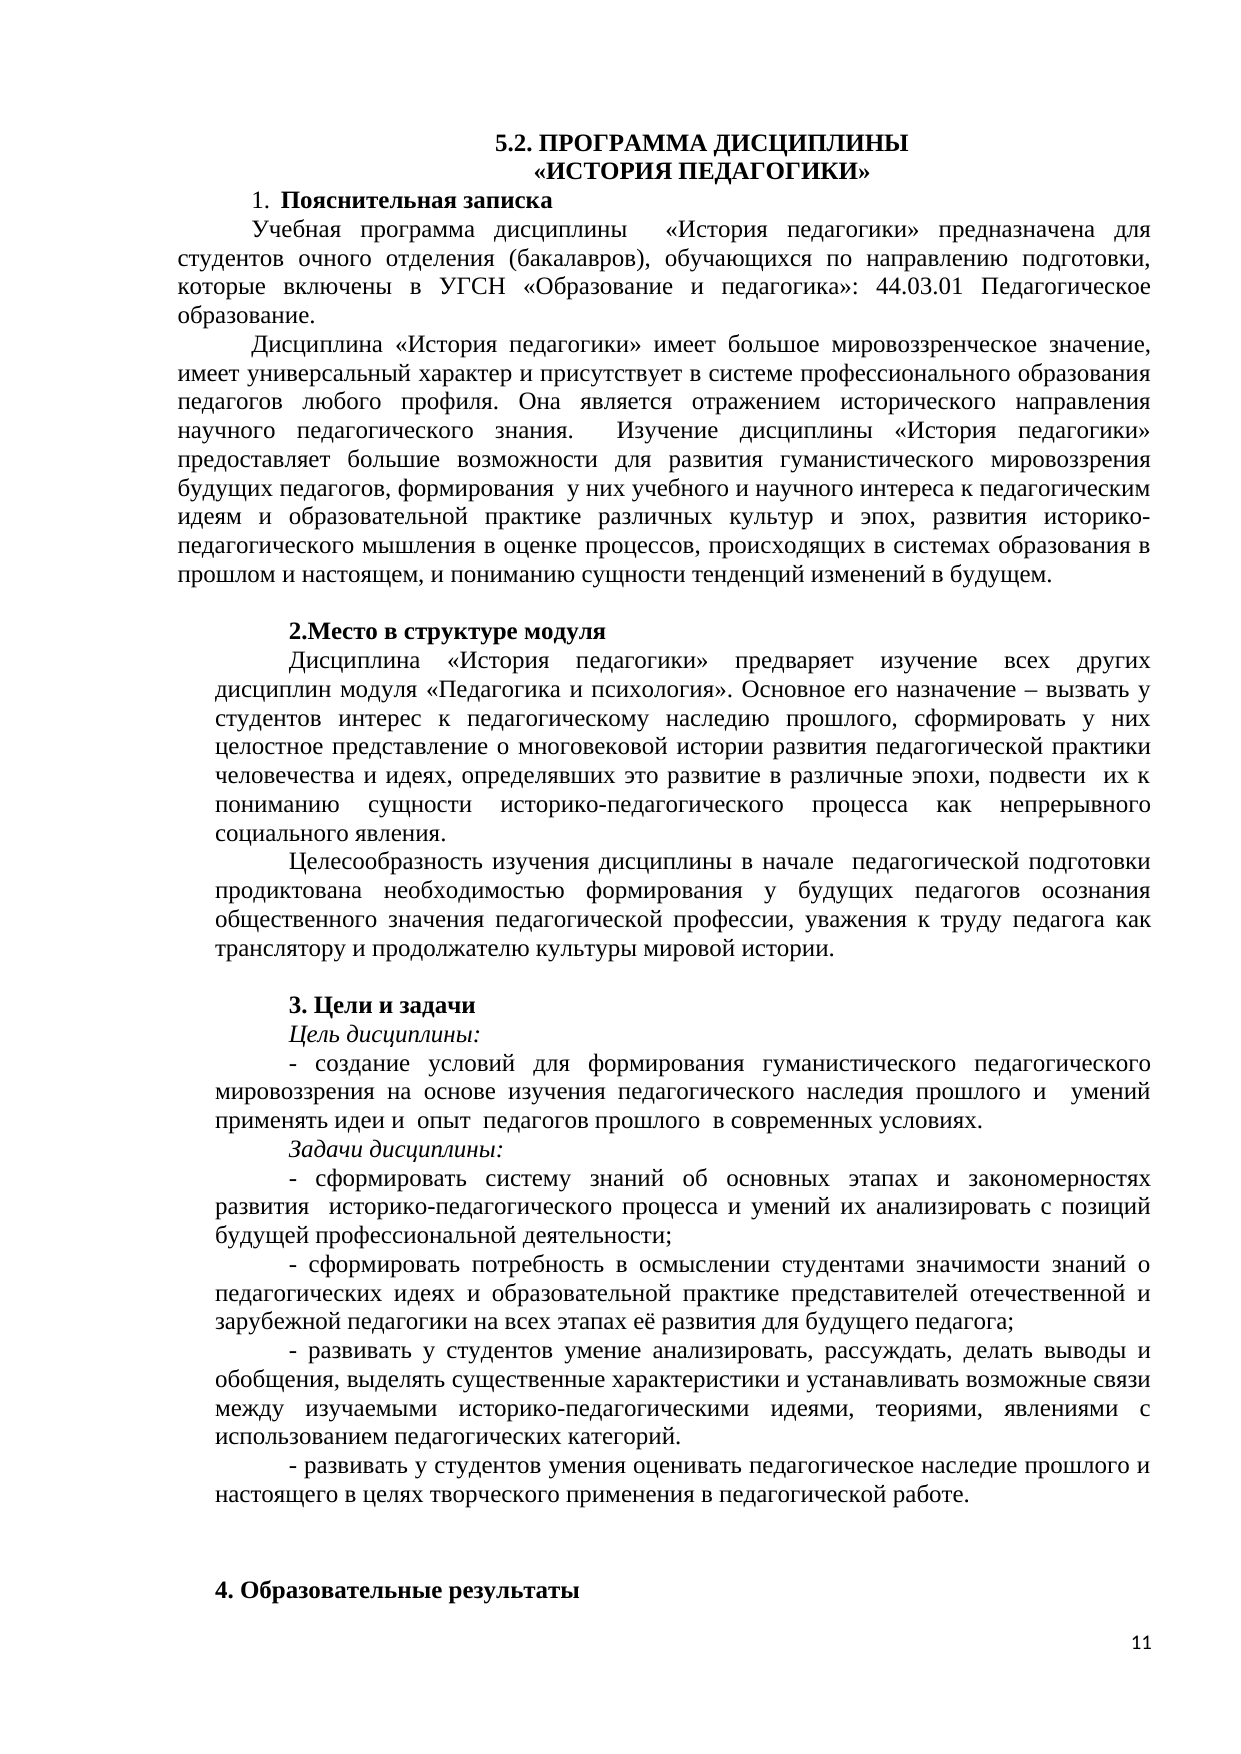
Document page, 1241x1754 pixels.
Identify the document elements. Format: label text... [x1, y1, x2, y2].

text Дисциплина «История педагогики» предваряет изучение всех других дисциплин модуля «Педагогика и психология». Основное его назначение – вызвать у студентов интерес к педагогическому наследию прошлого, сформировать у них целостное представление о многовековой истории развития педагогической практики человечества и идеях, определявших это развитие в различные эпохи, подвести их к пониманию сущности историко-педагогического процесса как непрерывного социального явления. [215, 645, 1152, 846]
list Пояснительная записка [177, 185, 1152, 214]
text 2.Место в структуре модуля [215, 616, 1152, 645]
text 3. Цели и задачи [215, 990, 1152, 1019]
text - развивать у студентов умения оценивать педагогическое наследие прошлого и настоящего в целях творческого применения в педагогической работе. [215, 1450, 1152, 1508]
text 4. Образовательные результаты [215, 1575, 1152, 1603]
subtitle «ИСТОРИЯ ПЕДАГОГИКИ» [177, 156, 1152, 185]
text - создание условий для формирования гуманистического педагогического мировоззрения на основе изучения педагогического наследия прошлого и умений применять идеи и опыт педагогов прошлого в современных условиях. [215, 1048, 1152, 1134]
text Учебная программа дисциплины «История педагогики» предназначена для студентов очного отделения (бакалавров), обучающихся по направлению подготовки, которые включены в УГСН «Образование и педагогика»: 44.03.01 Педагогическое образование. [177, 214, 1152, 329]
text Дисциплина «История педагогики» имеет большое мировоззренческое значение, имеет универсальный характер и присутствует в системе профессионального образования педагогов любого профиля. Она является отражением исторического направления научного педагогического знания. Изучение дисциплины «История педагогики» предоставляет большие возможности для развития гуманистического мировоззрения будущих педагогов, формирования у них учебного и научного интереса к педагогическим идеям и образовательной практике различных культур и эпох, развития историко-педагогического мышления в оценке процессов, происходящих в системах образования в прошлом и настоящем, и пониманию сущности тенденций изменений в будущем. [177, 329, 1152, 588]
text - развивать у студентов умение анализировать, рассуждать, делать выводы и обобщения, выделять существенные характеристики и устанавливать возможные связи между изучаемыми историко-педагогическими идеями, теориями, явлениями с использованием педагогических категорий. [215, 1335, 1152, 1450]
text - сформировать потребность в осмыслении студентами значимости знаний о педагогических идеях и образовательной практике представителей отечественной и зарубежной педагогики на всех этапах её развития для будущего педагога; [215, 1249, 1152, 1335]
text - сформировать систему знаний об основных этапах и закономерностях развития историко-педагогического процесса и умений их анализировать с позиций будущей профессиональной деятельности; [215, 1163, 1152, 1249]
text Задачи дисциплины: [215, 1134, 1152, 1163]
text Целесообразность изучения дисциплины в начале педагогической подготовки продиктована необходимостью формирования у будущих педагогов осознания общественного значения педагогической профессии, уважения к труду педагога как транслятору и продолжателю культуры мировой истории. [215, 846, 1152, 961]
text Цель дисциплины: [215, 1019, 1152, 1048]
subtitle 5.2. ПРОГРАММА ДИСЦИПЛИНЫ [177, 128, 1152, 156]
